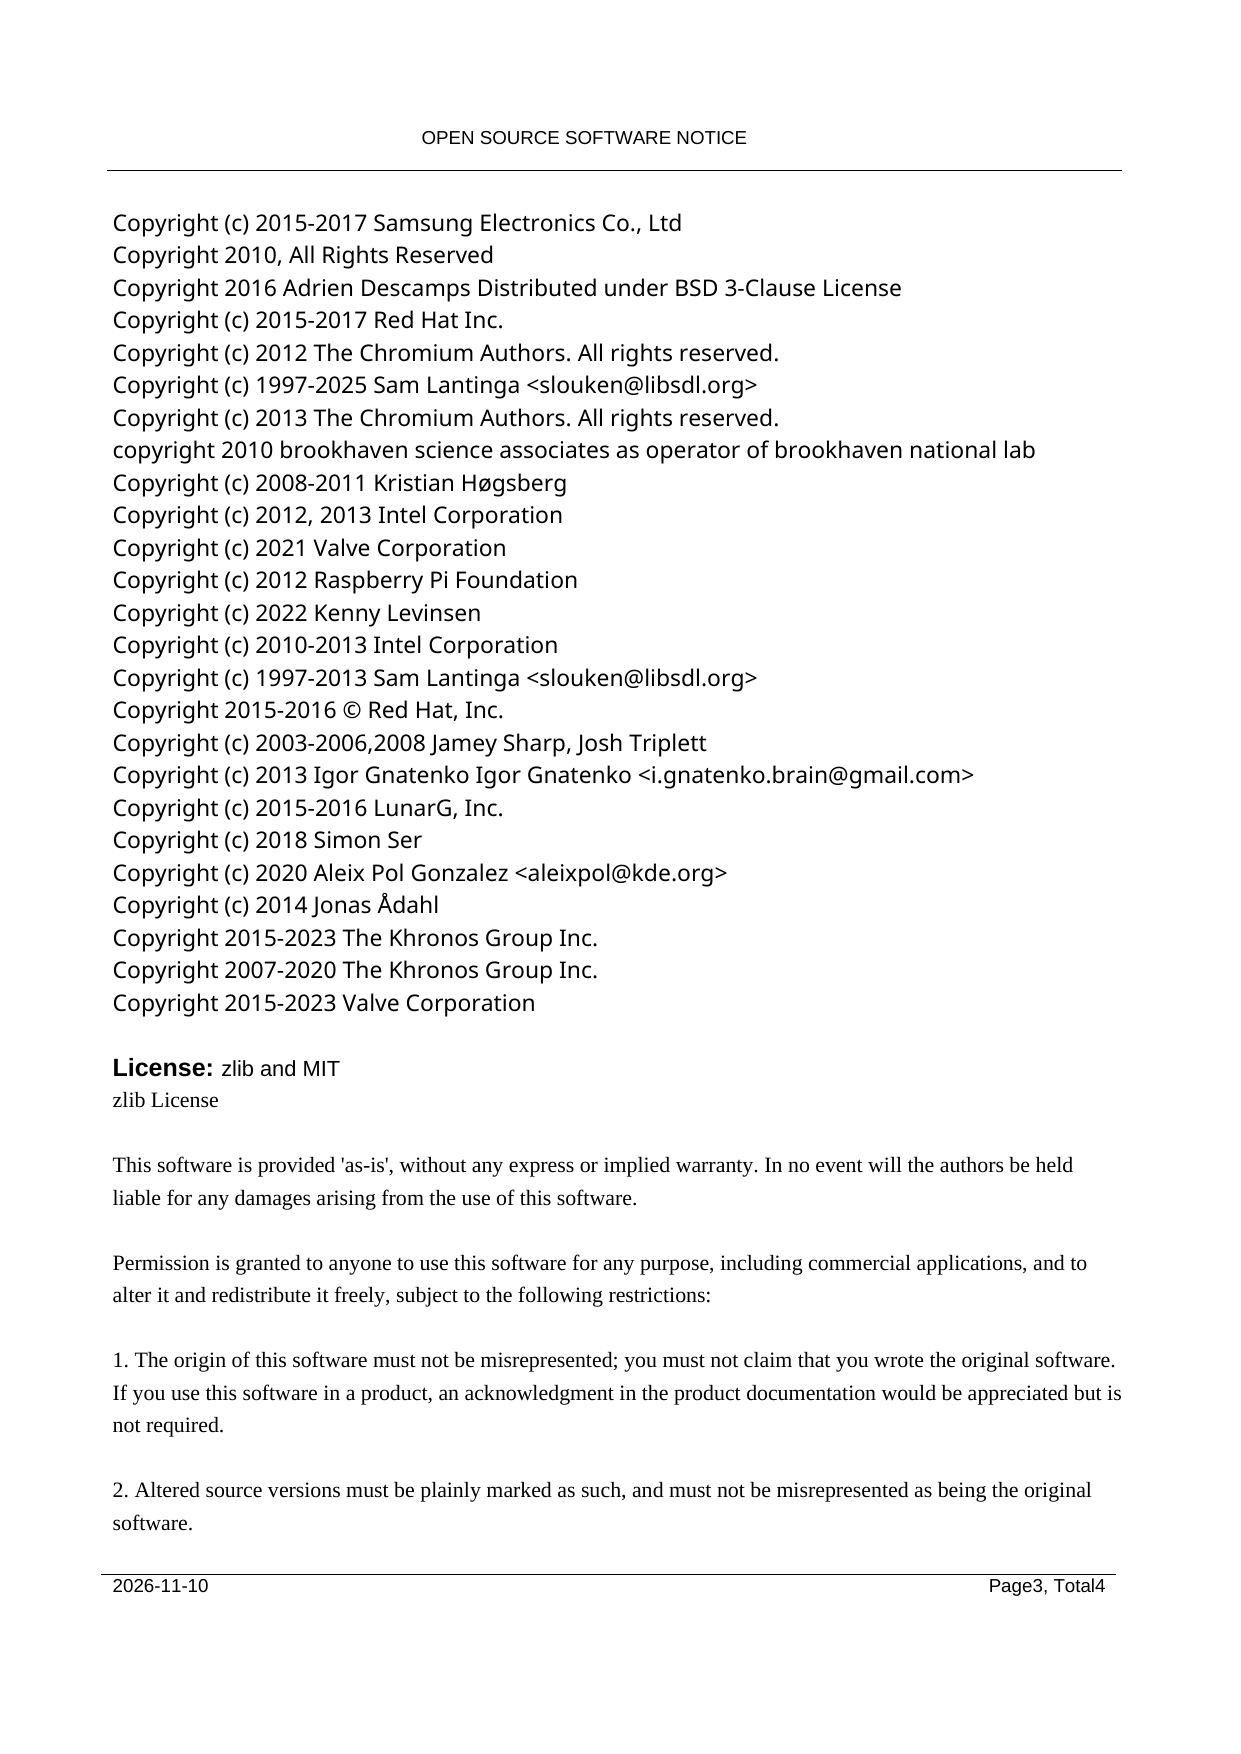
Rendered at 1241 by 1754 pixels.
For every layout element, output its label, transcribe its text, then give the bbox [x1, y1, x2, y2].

text License: zlib and MIT [112, 1051, 1128, 1084]
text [112, 1084, 1128, 1539]
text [112, 206, 1128, 1051]
